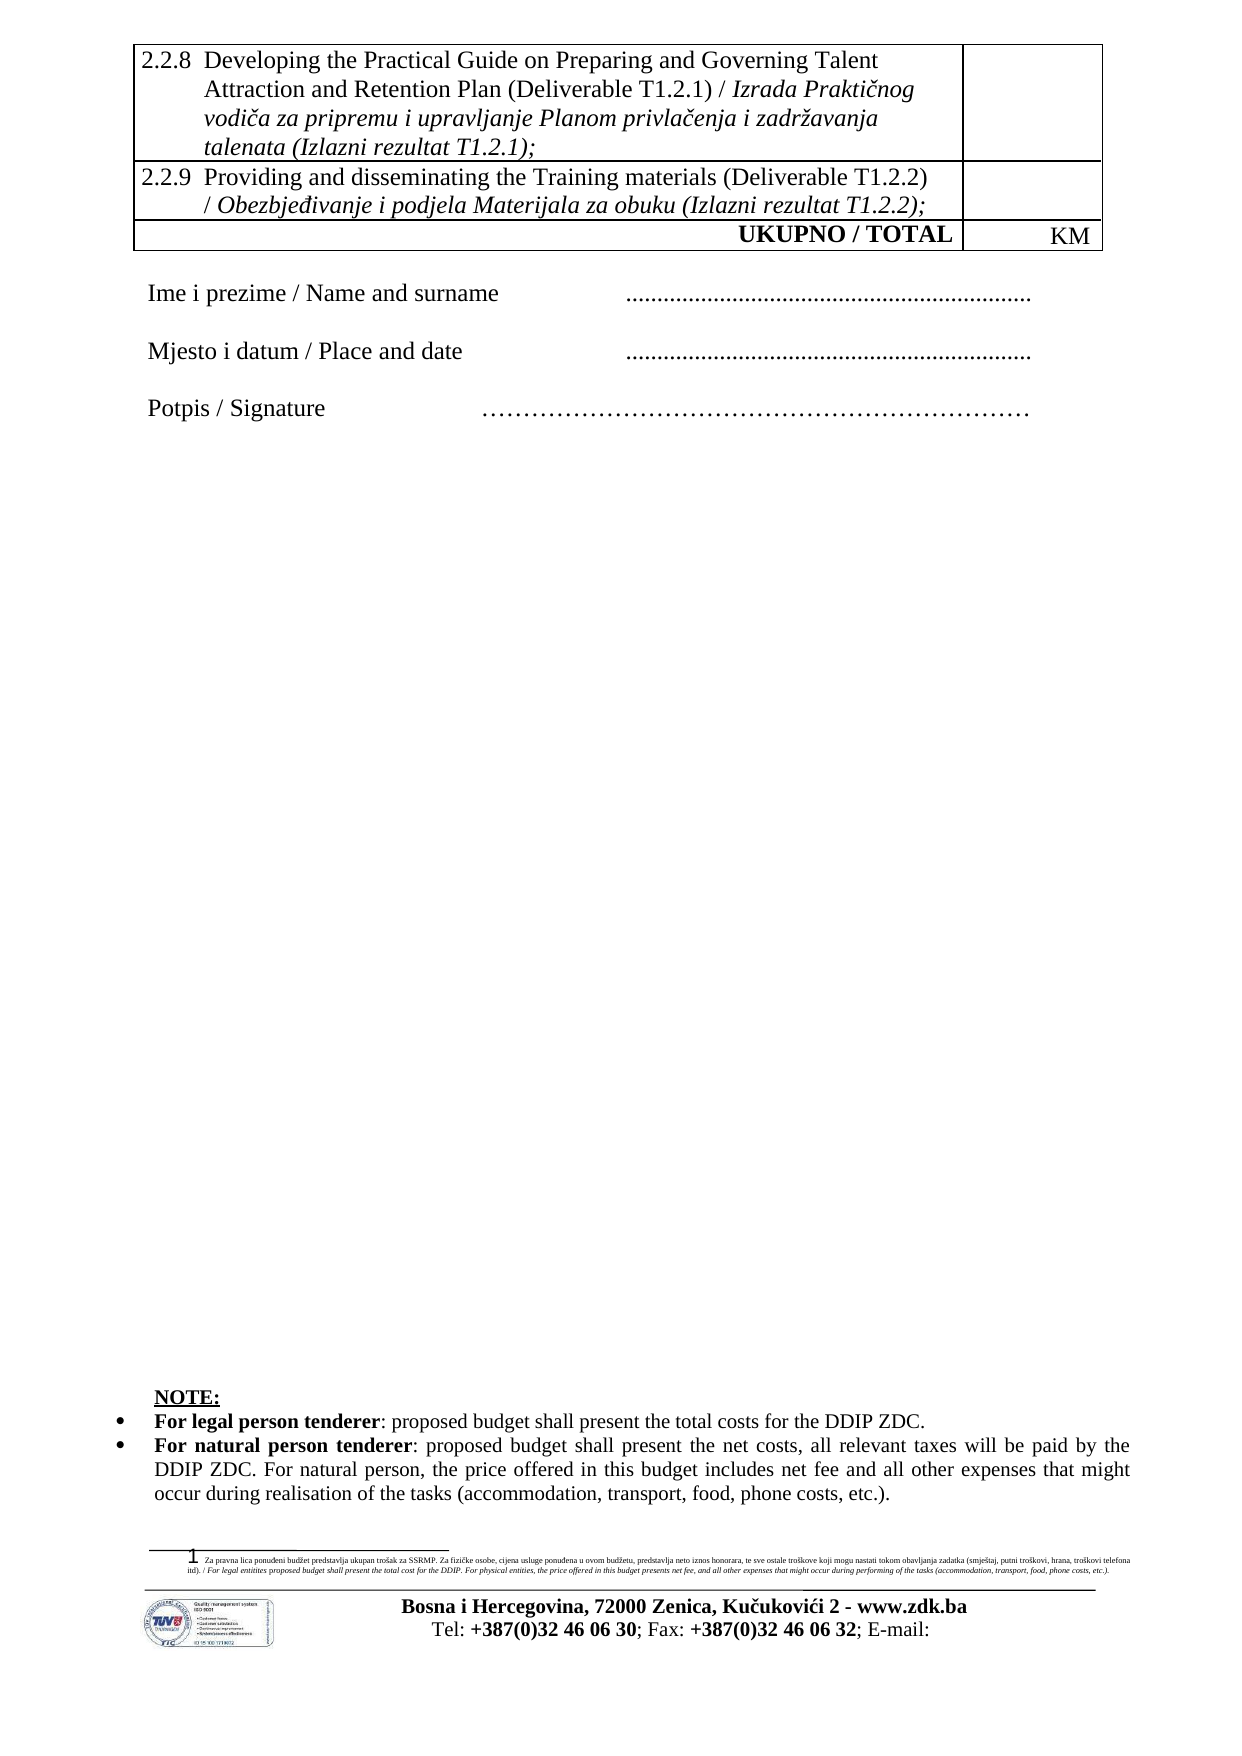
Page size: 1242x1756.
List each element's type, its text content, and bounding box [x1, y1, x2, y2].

text Potpis / Signature ………………………………………………………… [147, 393, 1131, 422]
text NOTE: [79, 1384, 1131, 1409]
table_cell UKUPNO / TOTAL [135, 221, 962, 250]
list For natural person tenderer: proposed budget shall present the net costs, all relevant taxes will be paid by the DDIP ZDC. For natural person, the price offered in this budget includes net fee and all other expenses that might occur during realisation of the tasks (accommodation, transport, food, phone costs, etc.). [117, 1433, 1131, 1505]
text Mjesto i datum / Place and date ................................................................. [147, 336, 1131, 364]
list For legal person tenderer: proposed budget shall present the total costs for the DDIP ZDC. [117, 1409, 1131, 1433]
picture [140, 1594, 277, 1651]
table_cell 2.2.9 Providing and disseminating the Training materials (Deliverable T1.2.2) / Obezbjeđivanje i podjela Materijala za obuku (Izlazni rezultat T1.2.2); [135, 162, 962, 219]
table_cell [964, 45, 1102, 160]
table_cell 2.2.8 Developing the Practical Guide on Preparing and Governing Talent Attraction and Retention Plan (Deliverable T1.2.1) / Izrada Praktičnog vodiča za pripremu i upravljanje Planom privlačenja i zadržavanja talenata (Izlazni rezultat T1.2.1); [135, 45, 962, 160]
table_cell [964, 160, 1102, 219]
table_cell KM [964, 219, 1102, 250]
subtitle Ime i prezime / Name and surname ................................................................. [147, 278, 1131, 307]
